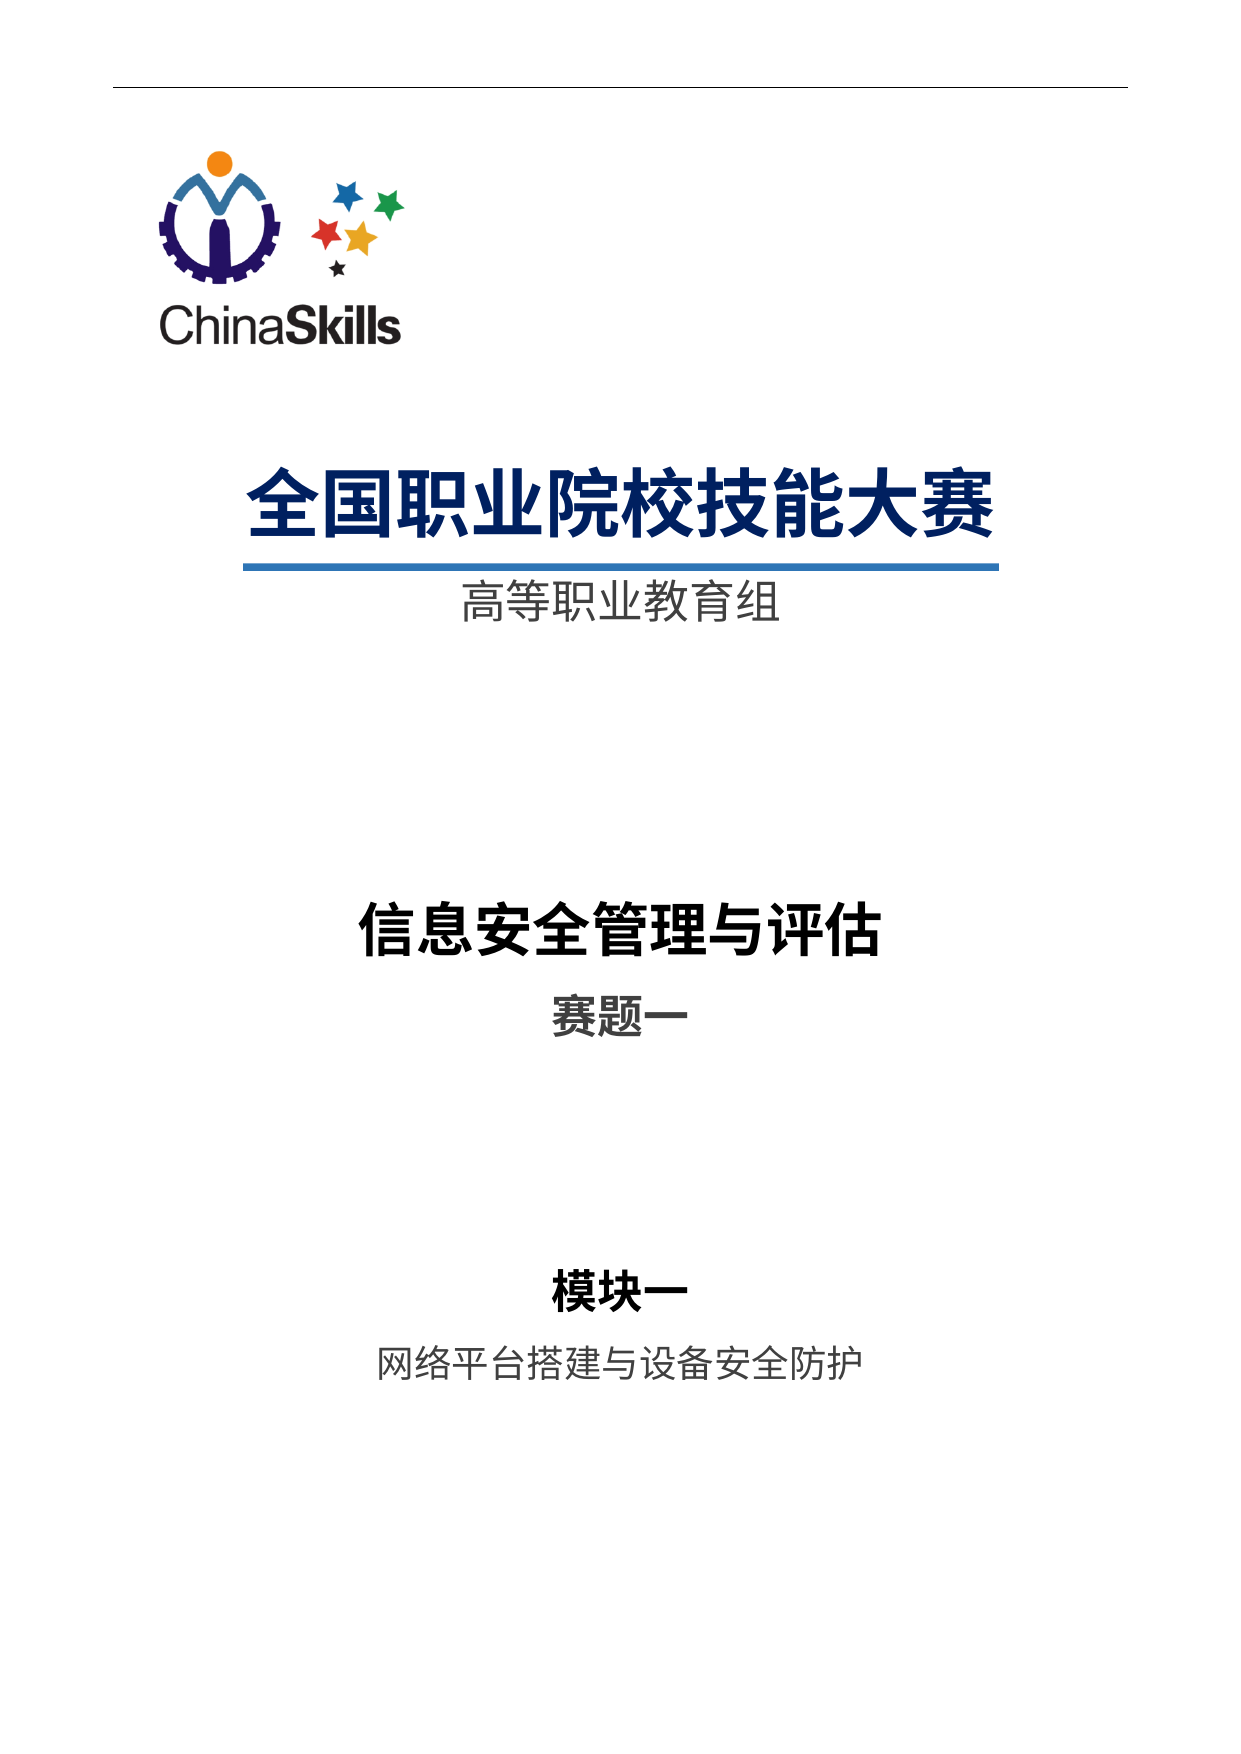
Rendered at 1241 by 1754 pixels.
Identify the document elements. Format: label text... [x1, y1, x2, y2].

text 高等职业教育组 [112, 566, 1128, 632]
text 全国职业院校技能大赛 [112, 445, 1128, 553]
text 网络平台搭建与设备安全防护 [112, 1334, 1128, 1388]
picture [153, 150, 405, 345]
text 模块一 [112, 1255, 1128, 1321]
text 赛题一 [112, 980, 1128, 1047]
text 信息安全管理与评估 [112, 883, 1128, 968]
